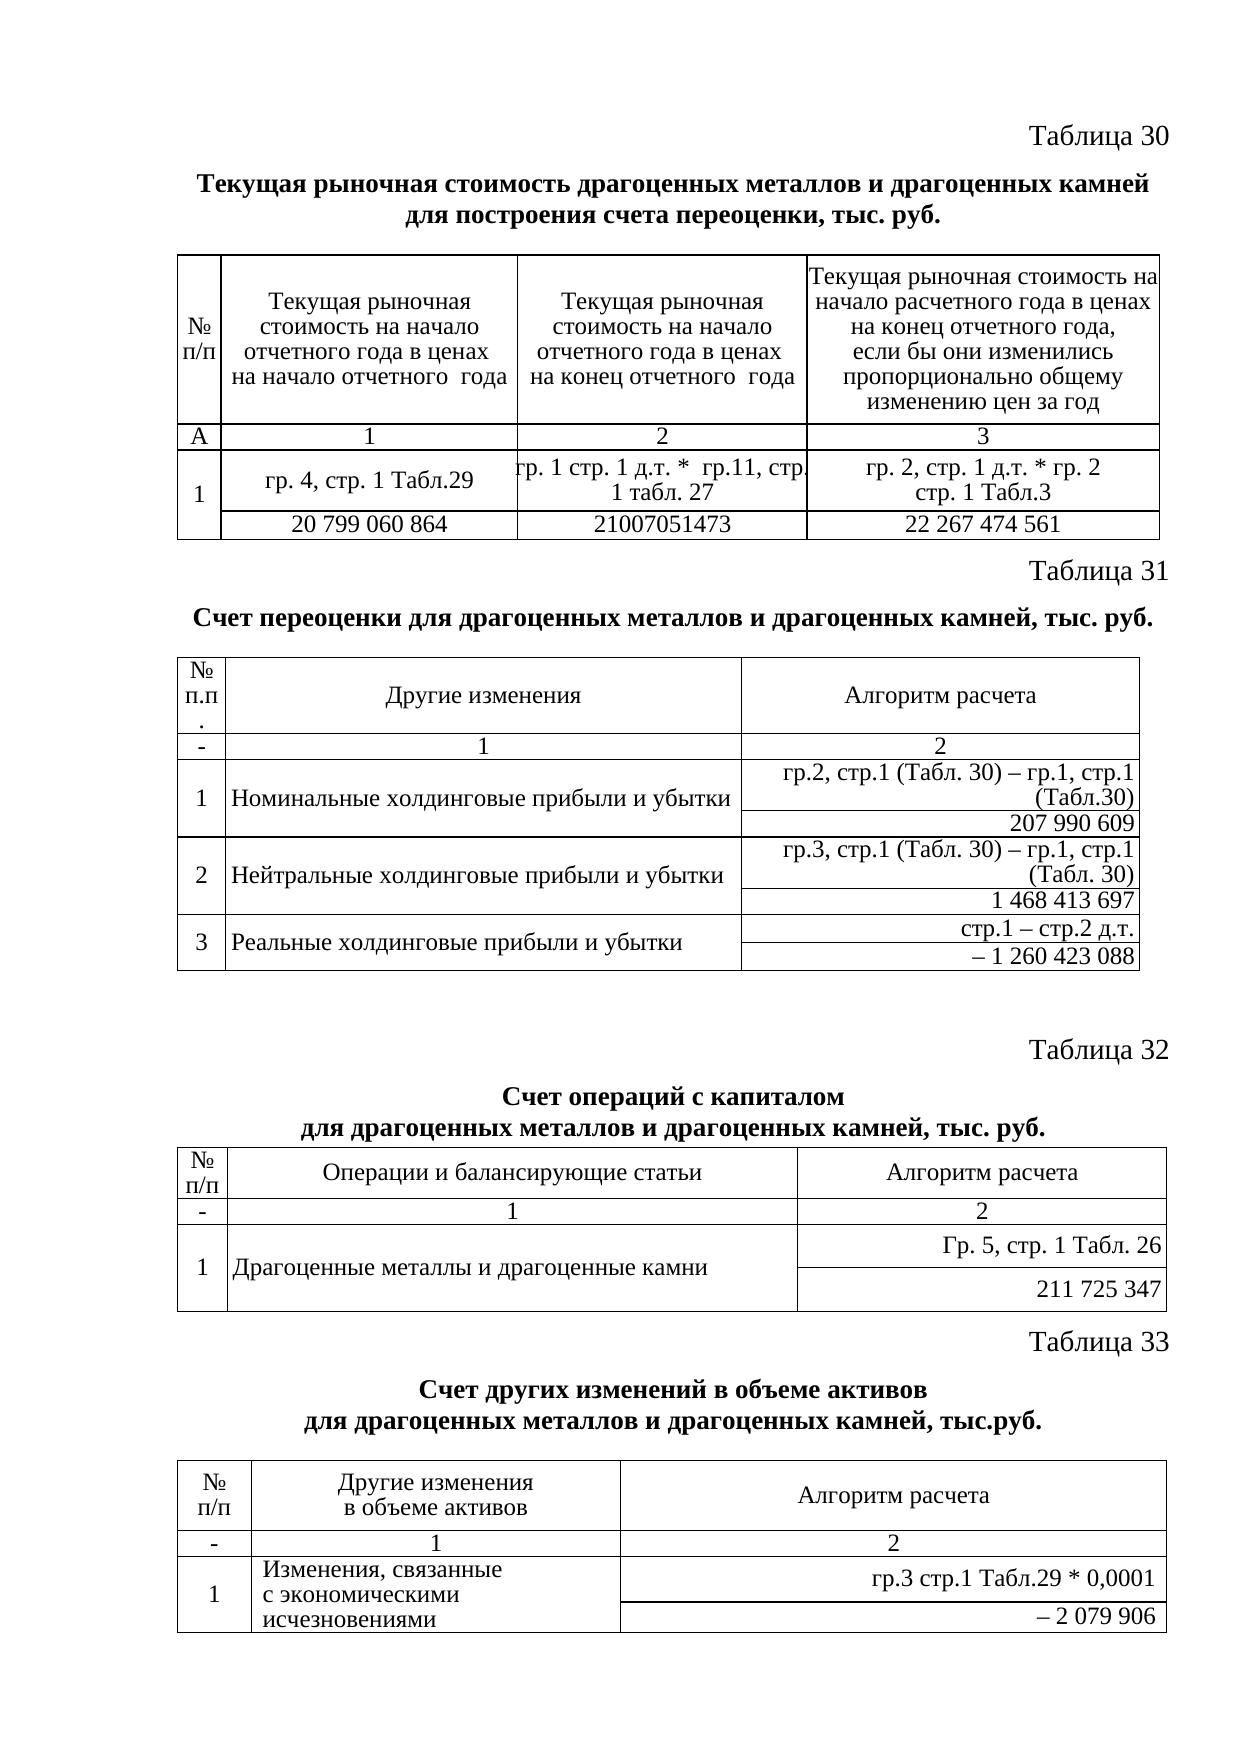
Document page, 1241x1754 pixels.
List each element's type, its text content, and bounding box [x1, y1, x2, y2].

table_cell 1 [178, 451, 220, 539]
table_cell стр.1 – стр.2 д.т. [742, 915, 1139, 942]
table_cell 2 [178, 838, 225, 913]
table_cell 1 [228, 1199, 797, 1224]
table_cell 2 [798, 1199, 1166, 1224]
text Счет других изменений в объеме активов [177, 1373, 1169, 1404]
table_cell 1 [226, 734, 741, 759]
text для драгоценных металлов и драгоценных камней, тыс.руб. [177, 1404, 1169, 1435]
table_header № п.п. [178, 658, 225, 733]
table_header Другие изменения [226, 658, 741, 733]
text Счет переоценки для драгоценных металлов и драгоценных камней, тыс. руб. [177, 601, 1169, 632]
table_cell Номинальные холдинговые прибыли и убытки [226, 760, 741, 836]
text Таблица 30 [177, 118, 1169, 152]
table_cell Изменения, связанные с экономическими исчезновениями [252, 1557, 620, 1632]
text для построения счета переоценки, тыс. руб. [177, 198, 1169, 229]
table_cell гр. 1 стр. 1 д.т. * гр.11, стр. 1 табл. 27 [518, 451, 806, 510]
table_header Текущая рыночная стоимость на начало отчетного года в ценах на конец отчетного года [518, 256, 806, 423]
text Таблица 31 [177, 553, 1169, 586]
table_cell 1 [178, 1557, 251, 1632]
table_header Другие изменения в объеме активов [252, 1461, 620, 1530]
text Таблица 32 [177, 1032, 1169, 1065]
table_cell 1 [252, 1531, 620, 1556]
table_cell - [178, 1199, 227, 1224]
table_cell Реальные холдинговые прибыли и убытки [226, 915, 741, 970]
table_cell А [178, 425, 220, 449]
table_header Алгоритм расчета [742, 658, 1139, 733]
table_header № п/п [178, 1148, 227, 1198]
table_cell 3 [178, 915, 225, 970]
table_cell – 2 079 906 [621, 1603, 1166, 1632]
table_header Текущая рыночная стоимость на начало расчетного года в ценах на конец отчетного года, если бы они изменились пропорционально общему изменению цен за год [808, 256, 1159, 423]
table_cell 2 [621, 1531, 1166, 1556]
table_cell гр.2, стр.1 (Табл. 30) – гр.1, стр.1 (Табл.30) [742, 760, 1139, 810]
table_header Текущая рыночная стоимость на начало отчетного года в ценах на начало отчетного года [222, 256, 517, 423]
table_header Алгоритм расчета [798, 1148, 1166, 1198]
text Таблица 33 [177, 1324, 1169, 1358]
table_header № п/п [178, 256, 220, 423]
table_cell 21007051473 [518, 512, 806, 539]
table_cell 1 [222, 425, 517, 449]
table_cell 20 799 060 864 [222, 512, 517, 539]
text Счет операций с капиталом [177, 1080, 1169, 1112]
text Текущая рыночная стоимость драгоценных металлов и драгоценных камней [177, 167, 1169, 198]
table_cell 2 [742, 734, 1139, 759]
table_cell 3 [808, 425, 1159, 449]
table_cell 22 267 474 561 [808, 512, 1159, 539]
table_cell – 1 260 423 088 [742, 943, 1139, 970]
table_cell гр.3, стр.1 (Табл. 30) – гр.1, стр.1 (Табл. 30) [742, 838, 1139, 887]
table_cell гр. 4, стр. 1 Табл.29 [222, 451, 517, 510]
table_header Алгоритм расчета [621, 1461, 1166, 1530]
table_cell Драгоценные металлы и драгоценные камни [228, 1225, 797, 1311]
table_cell Гр. 5, стр. 1 Табл. 26 [798, 1225, 1166, 1267]
table_cell 2 [518, 425, 806, 449]
table_cell Нейтральные холдинговые прибыли и убытки [226, 838, 741, 913]
table_cell 1 468 413 697 [742, 889, 1139, 913]
table_header Операции и балансирующие статьи [228, 1148, 797, 1198]
table_cell - [178, 734, 225, 759]
table_header № п/п [178, 1461, 251, 1530]
table_cell 211 725 347 [798, 1268, 1166, 1311]
text для драгоценных металлов и драгоценных камней, тыс. руб. [177, 1112, 1169, 1143]
table_cell гр. 2, стр. 1 д.т. * гр. 2 стр. 1 Табл.3 [808, 451, 1159, 510]
table_cell - [178, 1531, 251, 1556]
table_cell гр.3 стр.1 Табл.29 * 0,0001 [621, 1557, 1166, 1601]
table_cell 1 [178, 760, 225, 836]
table_cell 207 990 609 [742, 811, 1139, 836]
table_cell 1 [178, 1225, 227, 1311]
